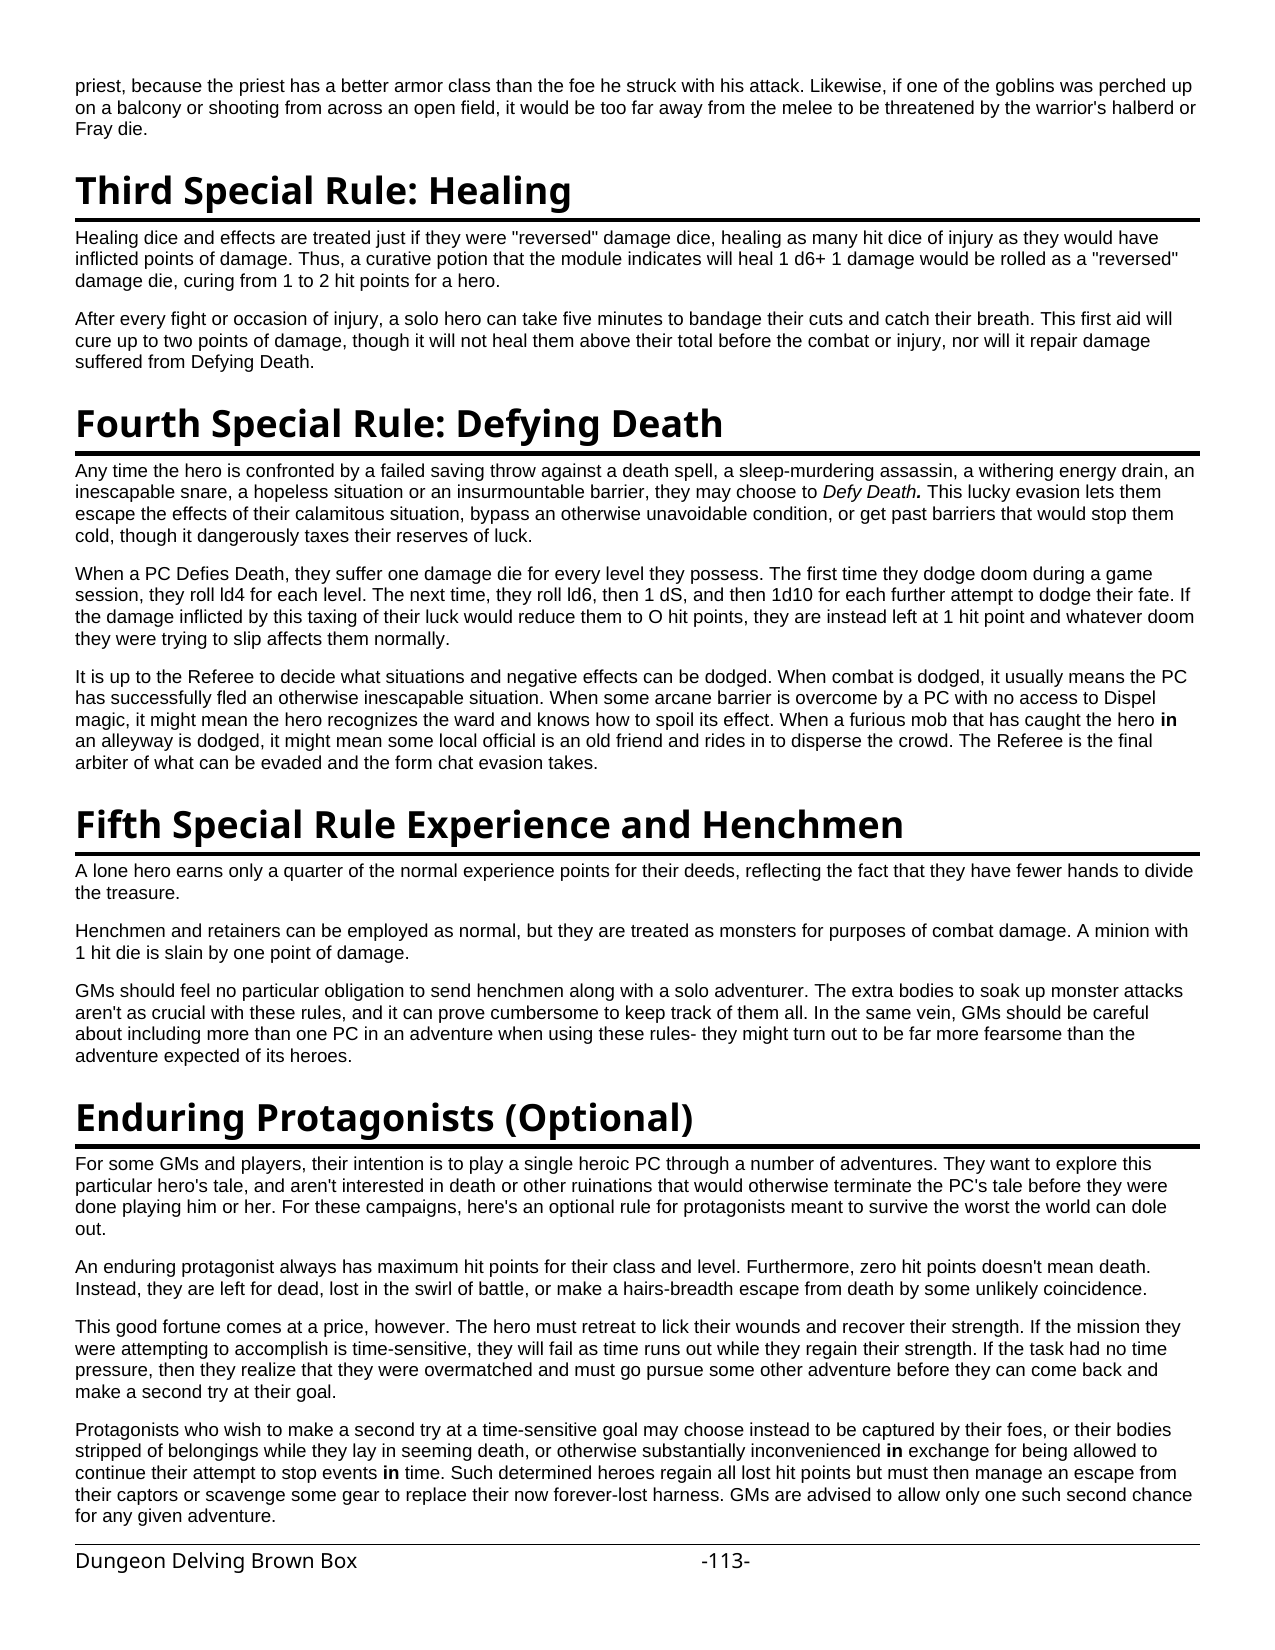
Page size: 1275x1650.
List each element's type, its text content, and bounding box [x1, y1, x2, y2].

text An enduring protagonist always has maximum hit points for their class and level. Furthermore, zero hit points doesn't mean death. Instead, they are left for dead, lost in the swirl of battle, or make a hairs-breadth escape from death by some unlikely coincidence. [75, 1256, 1200, 1299]
text This good fortune comes at a price, however. The hero must retreat to lick their wounds and recover their strength. If the mission they were attempting to accomplish is time-sensitive, they will fail as time runs out while they regain their strength. If the task had no time pressure, then they realize that they were overmatched and must go pursue some other adventure before they can come back and make a second try at their goal. [75, 1316, 1200, 1402]
text After every fight or occasion of injury, a solo hero can take five minutes to bandage their cuts and catch their breath. This first aid will cure up to two points of damage, though it will not heal them above their total before the combat or injury, nor will it repair damage suffered from Defying Death. [75, 308, 1200, 373]
text A lone hero earns only a quarter of the normal experience points for their deeds, reflecting the fact that they have fewer hands to divide the treasure. [75, 860, 1200, 903]
subtitle Enduring Protagonists (Optional) [75, 1091, 1200, 1144]
subtitle Fourth Special Rule: Defying Death [75, 398, 1200, 451]
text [75, 75, 1200, 140]
subtitle Fifth Special Rule Experience and Henchmen [75, 798, 1200, 852]
text When a PC Defies Death, they suffer one damage die for every level they possess. The first time they dodge doom during a game session, they roll ld4 for each level. The next time, they roll ld6, then 1 dS, and then 1d10 for each further attempt to dodge their fate. If the damage inflicted by this taxing of their luck would reduce them to O hit points, they are instead left at 1 hit point and whatever doom they were trying to slip affects them normally. [75, 563, 1200, 649]
text Henchmen and retainers can be employed as normal, but they are treated as monsters for purposes of combat damage. A minion with 1 hit die is slain by one point of damage. [75, 920, 1200, 963]
text GMs should feel no particular obligation to send henchmen along with a solo adventurer. The extra bodies to soak up monster attacks aren't as crucial with these rules, and it can prove cumbersome to keep track of them all. In the same vein, GMs should be careful about including more than one PC in an adventure when using these rules- they might turn out to be far more fearsome than the adventure expected of its heroes. [75, 980, 1200, 1066]
text Protagonists who wish to make a second try at a time-sensitive goal may choose instead to be captured by their foes, or their bodies stripped of belongings while they lay in seeming death, or otherwise substantially inconvenienced in exchange for being allowed to continue their attempt to stop events in time. Such determined heroes regain all lost hit points but must then manage an escape from their captors or scavenge some gear to replace their now forever-lost harness. GMs are advised to allow only one such second chance for any given adventure. [75, 1419, 1200, 1527]
text Healing dice and effects are treated just if they were "reversed" damage dice, healing as many hit dice of injury as they would have inflicted points of damage. Thus, a curative potion that the module indicates will heal 1 d6+ 1 damage would be rolled as a "reversed" damage die, curing from 1 to 2 hit points for a hero. [75, 227, 1200, 291]
subtitle Third Special Rule: Healing [75, 165, 1200, 218]
text Any time the hero is confronted by a failed saving throw against a death spell, a sleep-murdering assassin, a withering energy drain, an inescapable snare, a hopeless situation or an insurmountable barrier, they may choose to Defy Death. This lucky evasion lets them escape the effects of their calamitous situation, bypass an otherwise unavoidable condition, or get past barriers that would stop them cold, though it dangerously taxes their reserves of luck. [75, 460, 1200, 546]
text It is up to the Referee to decide what situations and negative effects can be dodged. When combat is dodged, it usually means the PC has successfully fled an otherwise inescapable situation. When some arcane barrier is overcome by a PC with no access to Dispel magic, it might mean the hero recognizes the ward and knows how to spoil its effect. When a furious mob that has caught the hero in an alleyway is dodged, it might mean some local official is an old friend and rides in to disperse the crowd. The Referee is the final arbiter of what can be evaded and the form chat evasion takes. [75, 666, 1200, 773]
text For some GMs and players, their intention is to play a single heroic PC through a number of adventures. They want to explore this particular hero's tale, and aren't interested in death or other ruinations that would otherwise terminate the PC's tale before they were done playing him or her. For these campaigns, here's an optional rule for protagonists meant to survive the worst the world can dole out. [75, 1153, 1200, 1239]
